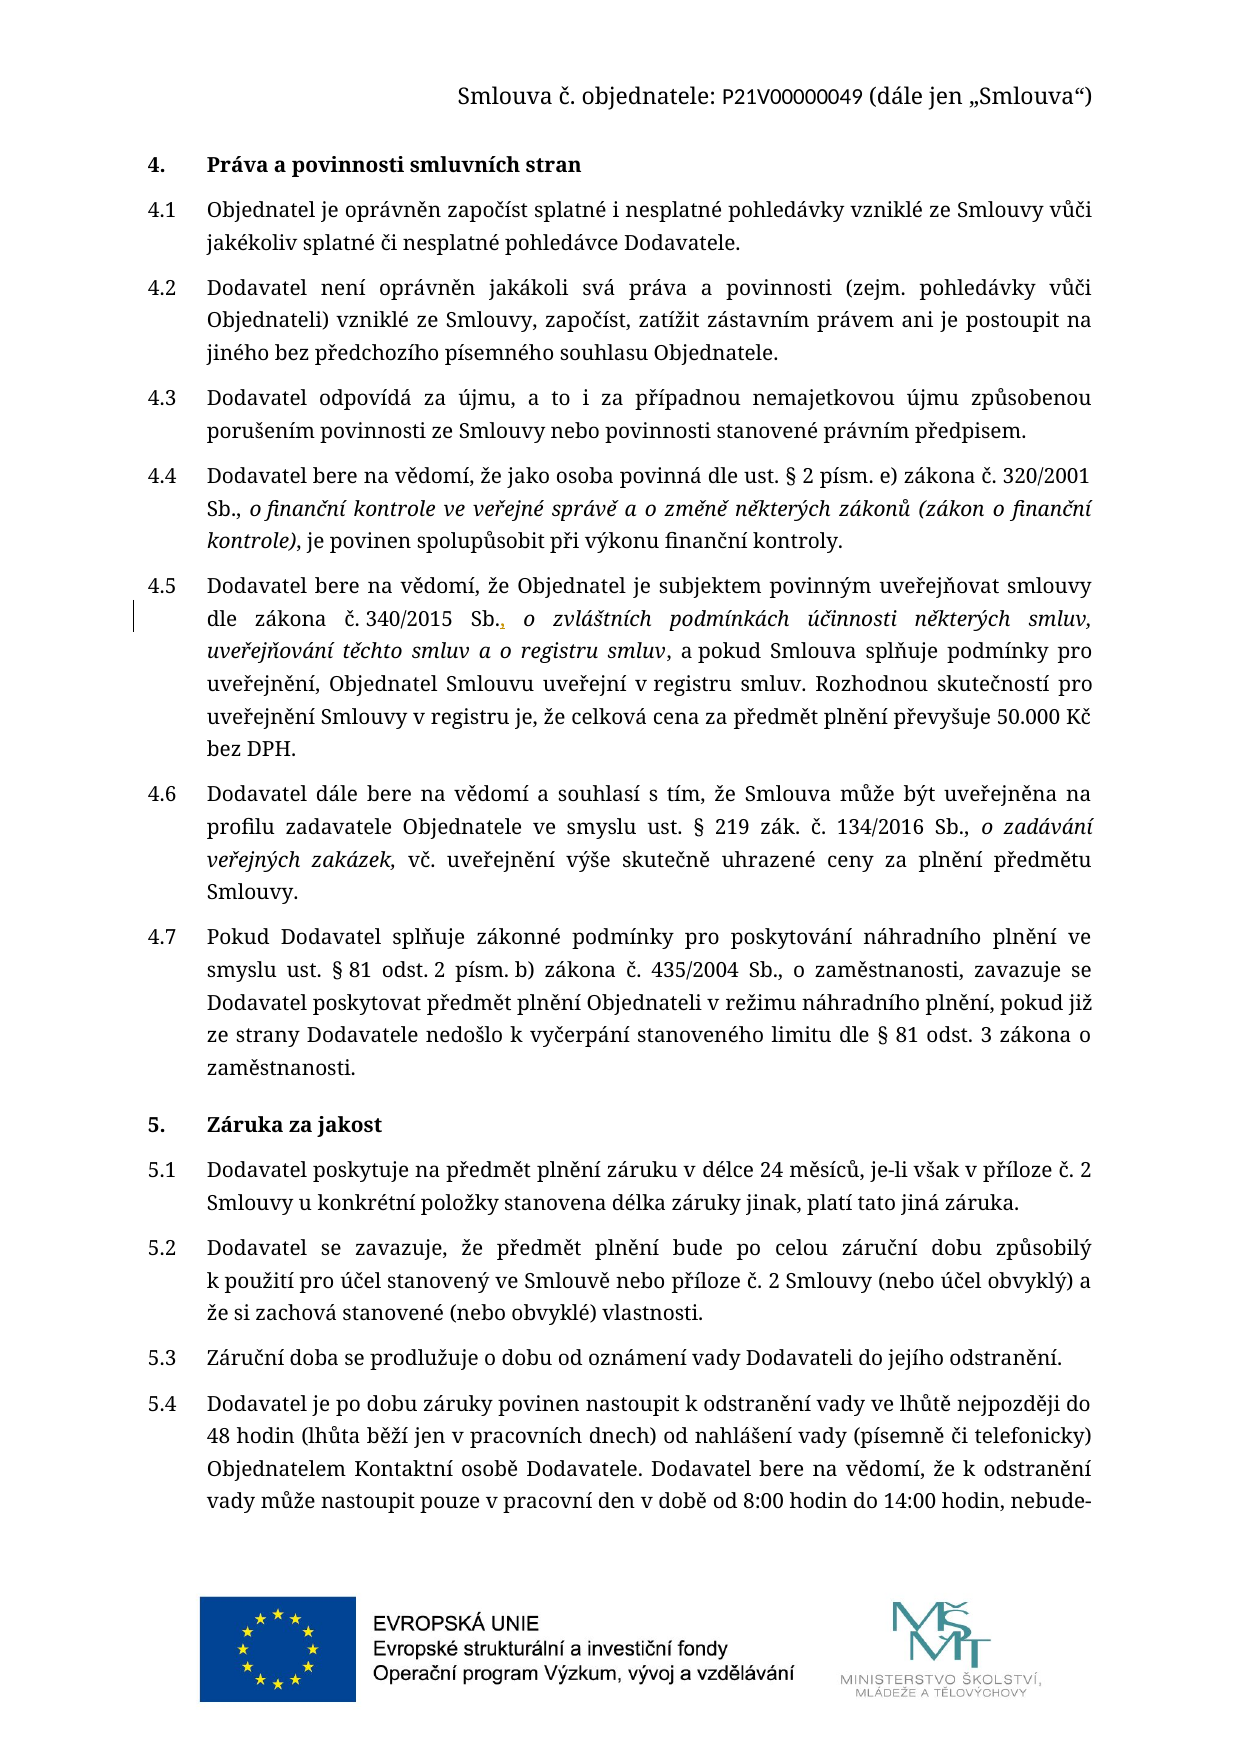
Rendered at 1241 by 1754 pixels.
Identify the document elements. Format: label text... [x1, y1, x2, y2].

picture [147, 1544, 1093, 1754]
list Dodavatel se zavazuje, že předmět plnění bude po celou záruční dobu způsobilý k použití pro účel stanovený ve Smlouvě nebo příloze č. 2 Smlouvy (nebo účel obvyklý) a že si zachová stanovené (nebo obvyklé) vlastnosti. [148, 1233, 1093, 1327]
list Dodavatel bere na vědomí, že jako osoba povinná dle ust. § 2 písm. e) zákona č. 320/2001 Sb., o finanční kontrole ve veřejné správě a o změně některých zákonů (zákon o finanční kontrole), je povinen spolupůsobit při výkonu finanční kontroly. [148, 461, 1093, 555]
list Dodavatel poskytuje na předmět plnění záruku v délce 24 měsíců, je-li však v příloze č. 2 Smlouvy u konkrétní položky stanovena délka záruky jinak, platí tato jiná záruka. [148, 1156, 1093, 1217]
list Práva a povinnosti smluvních stran [148, 150, 1093, 179]
list Dodavatel dále bere na vědomí a souhlasí s tím, že Smlouva může být uveřejněna na profilu zadavatele Objednatele ve smyslu ust. § 219 zák. č. 134/2016 Sb., o zadávání veřejných zakázek, vč. uveřejnění výše skutečně uhrazené ceny za plnění předmětu Smlouvy. [148, 779, 1093, 906]
list Dodavatel odpovídá za újmu, a to i za případnou nemajetkovou újmu způsobenou porušením povinnosti ze Smlouvy nebo povinnosti stanovené právním předpisem. [148, 383, 1093, 444]
list Záruční doba se prodlužuje o dobu od oznámení vady Dodavateli do jejího odstranění. [148, 1343, 1093, 1372]
list Záruka za jakost [148, 1110, 1093, 1139]
list Dodavatel není oprávněn jakákoli svá práva a povinnosti (zejm. pohledávky vůči Objednateli) vzniklé ze Smlouvy, započíst, zatížit zástavním právem ani je postoupit na jiného bez předchozího písemného souhlasu Objednatele. [148, 273, 1093, 367]
list Dodavatel bere na vědomí, že Objednatel je subjektem povinným uveřejňovat smlouvy dle zákona č. 340/2015 Sb. o zvláštních podmínkách účinnosti některých smluv, uveřejňování těchto smluv a o registru smluv, a pokud Smlouva splňuje podmínky pro uveřejnění, Objednatel Smlouvu uveřejní v registru smluv. Rozhodnou skutečností pro uveřejnění Smlouvy v registru je, že celková cena za předmět plnění převyšuje 50.000 Kč bez DPH. [148, 571, 1093, 763]
list Pokud Dodavatel splňuje zákonné podmínky pro poskytování náhradního plnění ve smyslu ust. § 81 odst. 2 písm. b) zákona č. 435/2004 Sb., o zaměstnanosti, zavazuje se Dodavatel poskytovat předmět plnění Objednateli v režimu náhradního plnění, pokud již ze strany Dodavatele nedošlo k vyčerpání stanoveného limitu dle § 81 odst. 3 zákona o zaměstnanosti. [148, 922, 1093, 1081]
list Objednatel je oprávněn započíst splatné i nesplatné pohledávky vzniklé ze Smlouvy vůči jakékoliv splatné či nesplatné pohledávce Dodavatele. [148, 195, 1093, 256]
